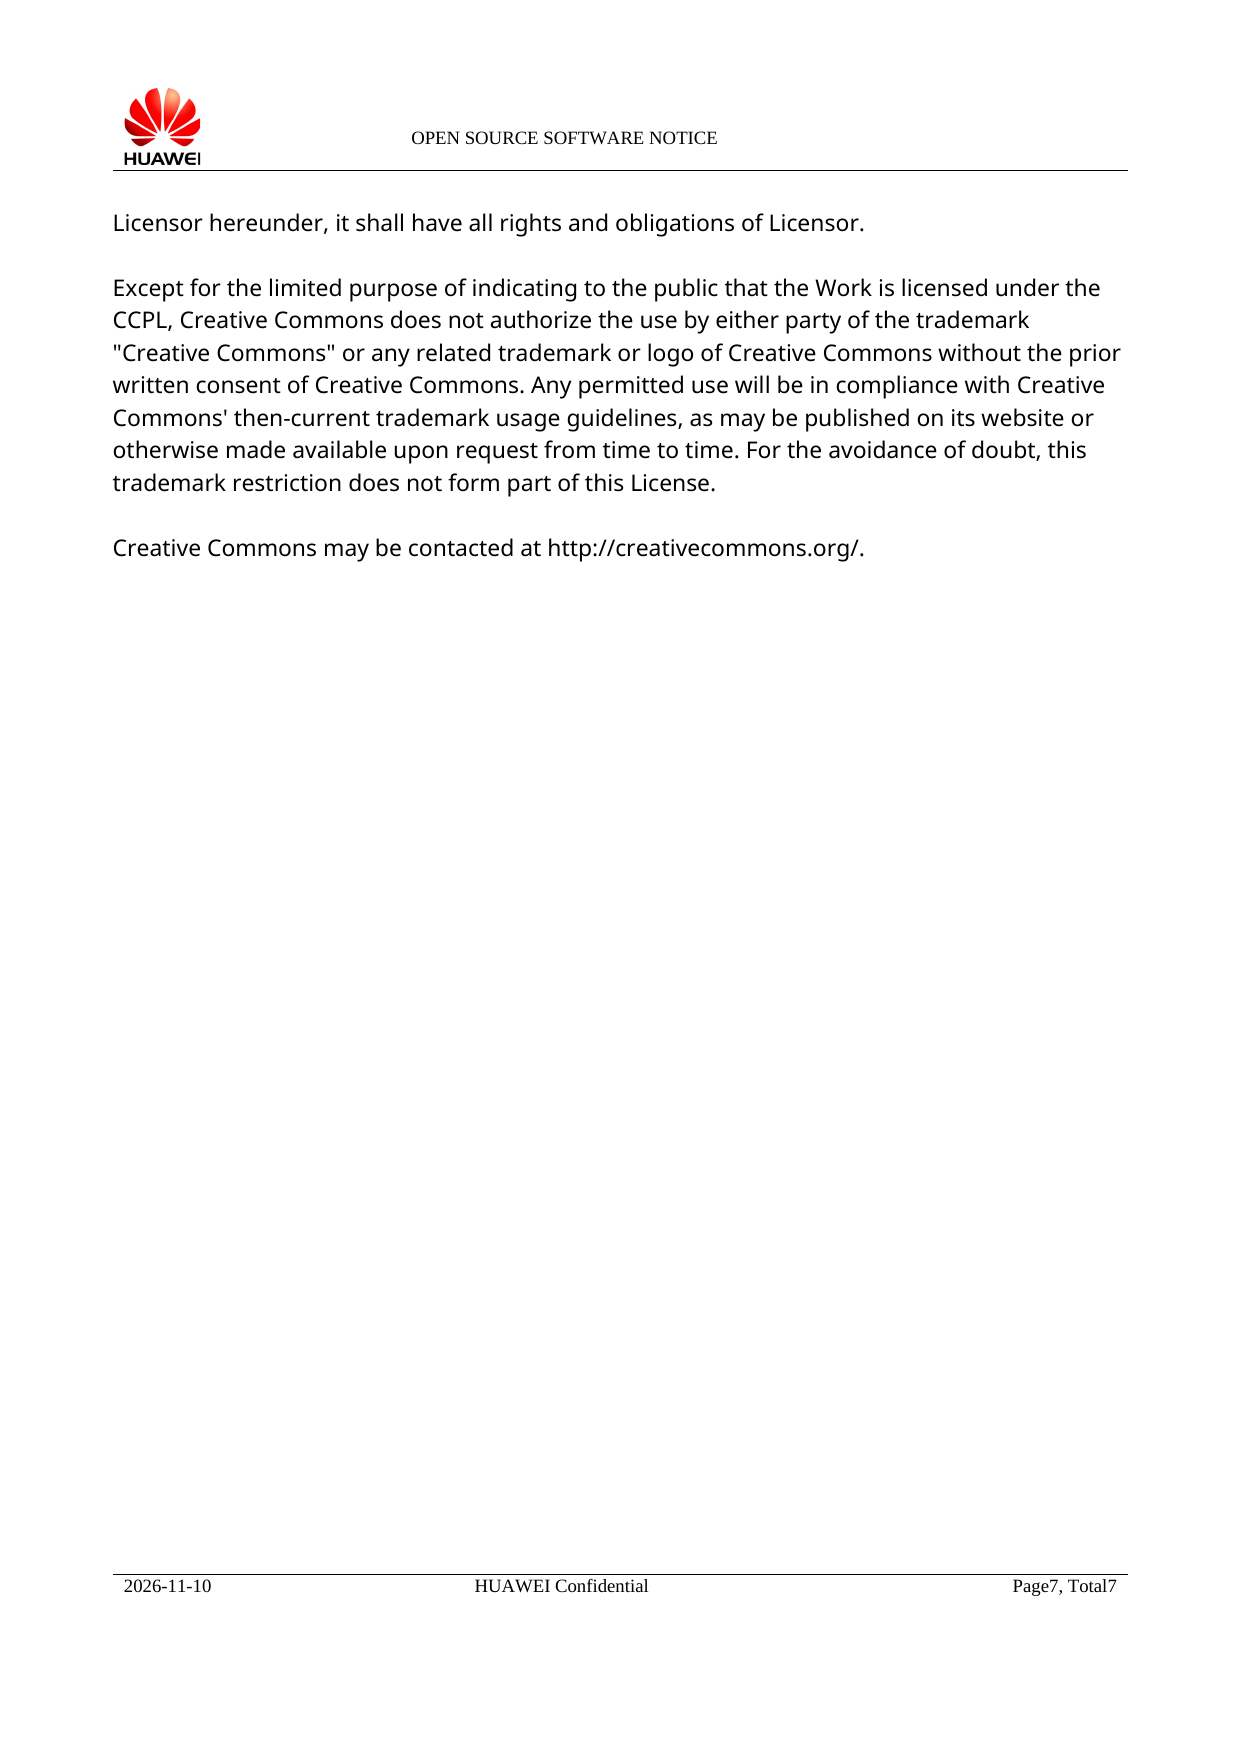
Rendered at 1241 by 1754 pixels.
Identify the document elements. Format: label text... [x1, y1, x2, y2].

picture [124, 88, 201, 165]
text Creative Commons may be contacted at http://creativecommons.org/. [112, 531, 1128, 564]
text Except for the limited purpose of indicating to the public that the Work is licensed under the CCPL, Creative Commons does not authorize the use by either party of the trademark "Creative Commons" or any related trademark or logo of Creative Commons without the prior written consent of Creative Commons. Any permitted use will be in compliance with Creative Commons' then-current trademark usage guidelines, as may be published on its website or otherwise made available upon request from time to time. For the avoidance of doubt, this trademark restriction does not form part of this License. [112, 271, 1128, 499]
